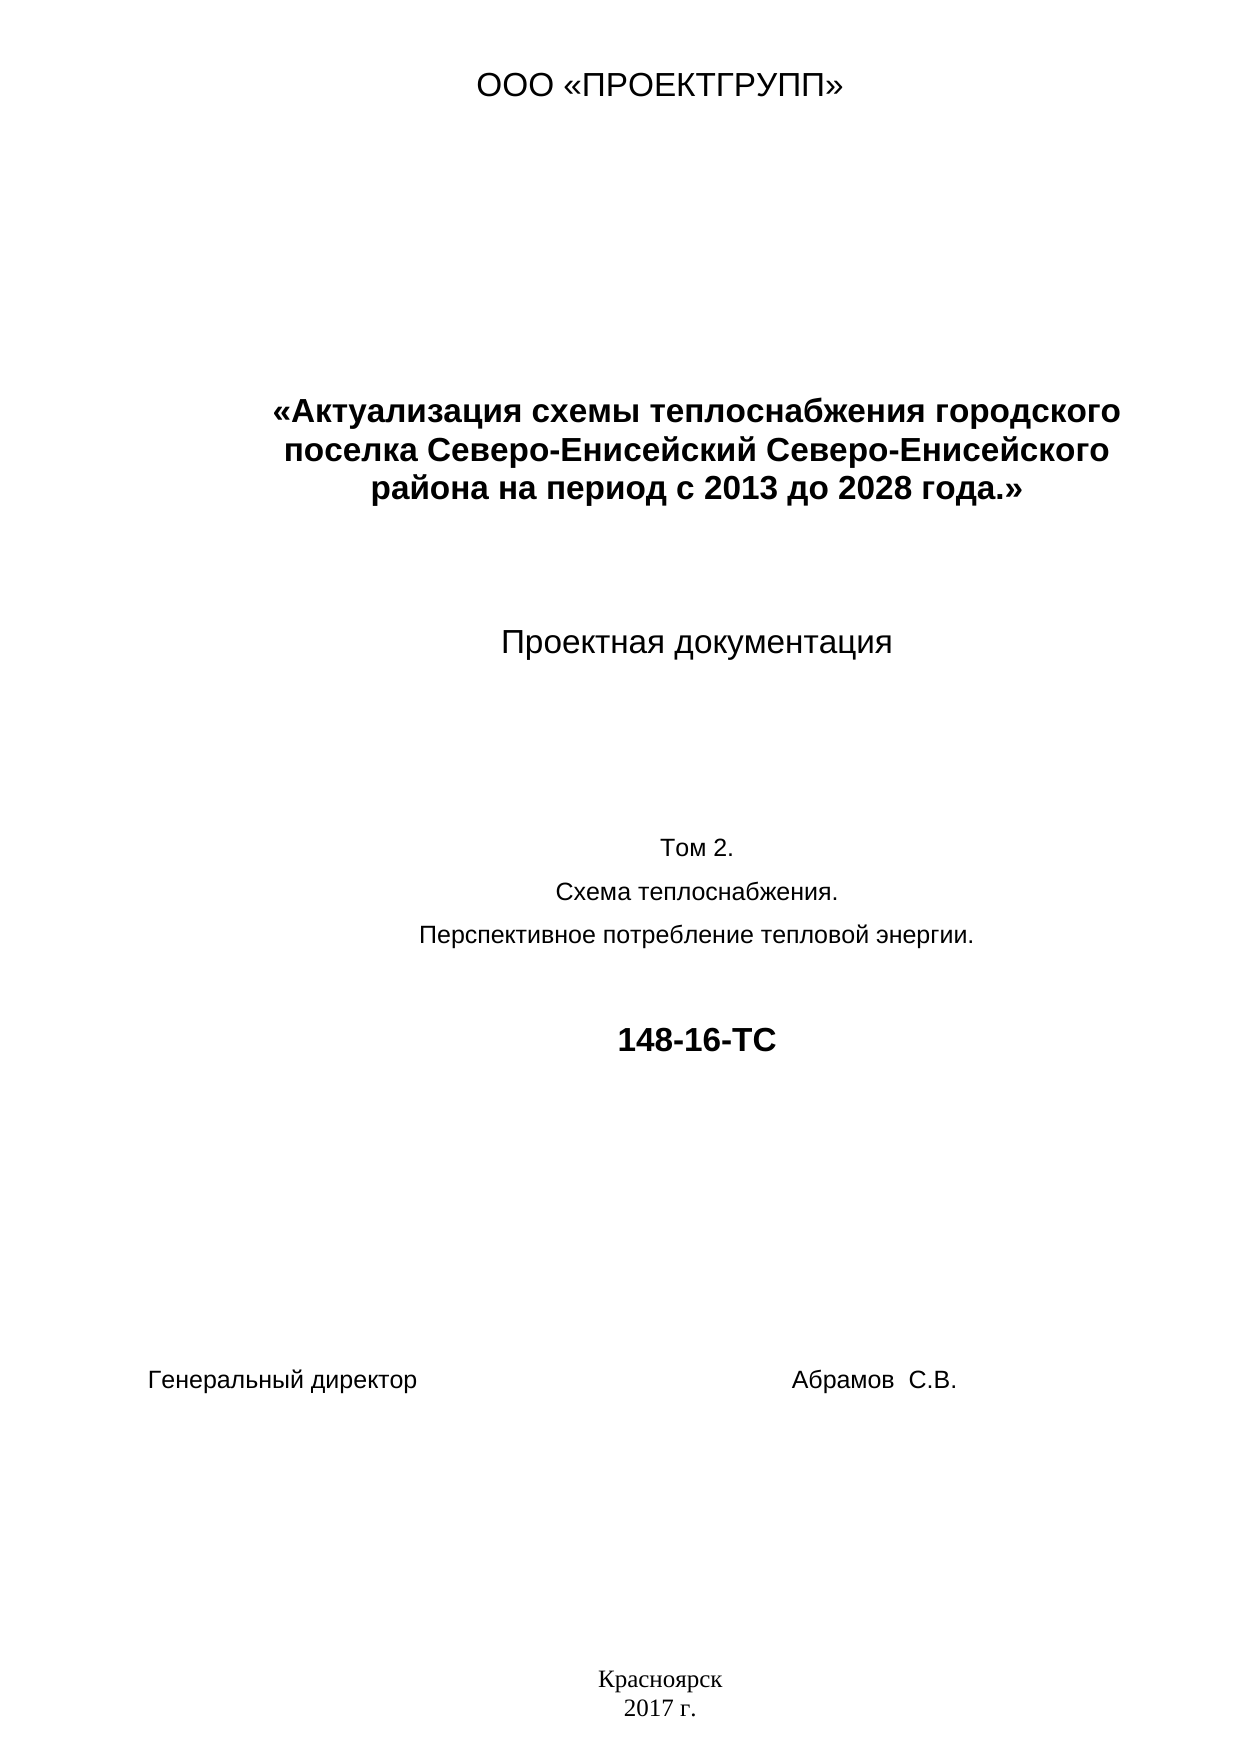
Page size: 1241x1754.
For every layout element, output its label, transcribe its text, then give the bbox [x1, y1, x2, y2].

text 148-16-ТС [148, 1020, 1172, 1059]
text Проектная документация [148, 622, 1172, 660]
text Генеральный директор Абрамов С.В. [148, 1365, 1172, 1394]
text Том 2. [148, 833, 1172, 862]
text поселка Северо-Енисейский Северо-Енисейского [148, 430, 1172, 468]
text Перспективное потребление тепловой энергии. [148, 919, 1172, 948]
text района на период с 2013 до 2028 года.» [148, 468, 1172, 507]
text «Актуализация схемы теплоснабжения городского [148, 391, 1172, 430]
text ООО «ПРОЕКТГРУПП» [148, 65, 1172, 103]
text Схема теплоснабжения. [148, 876, 1172, 905]
